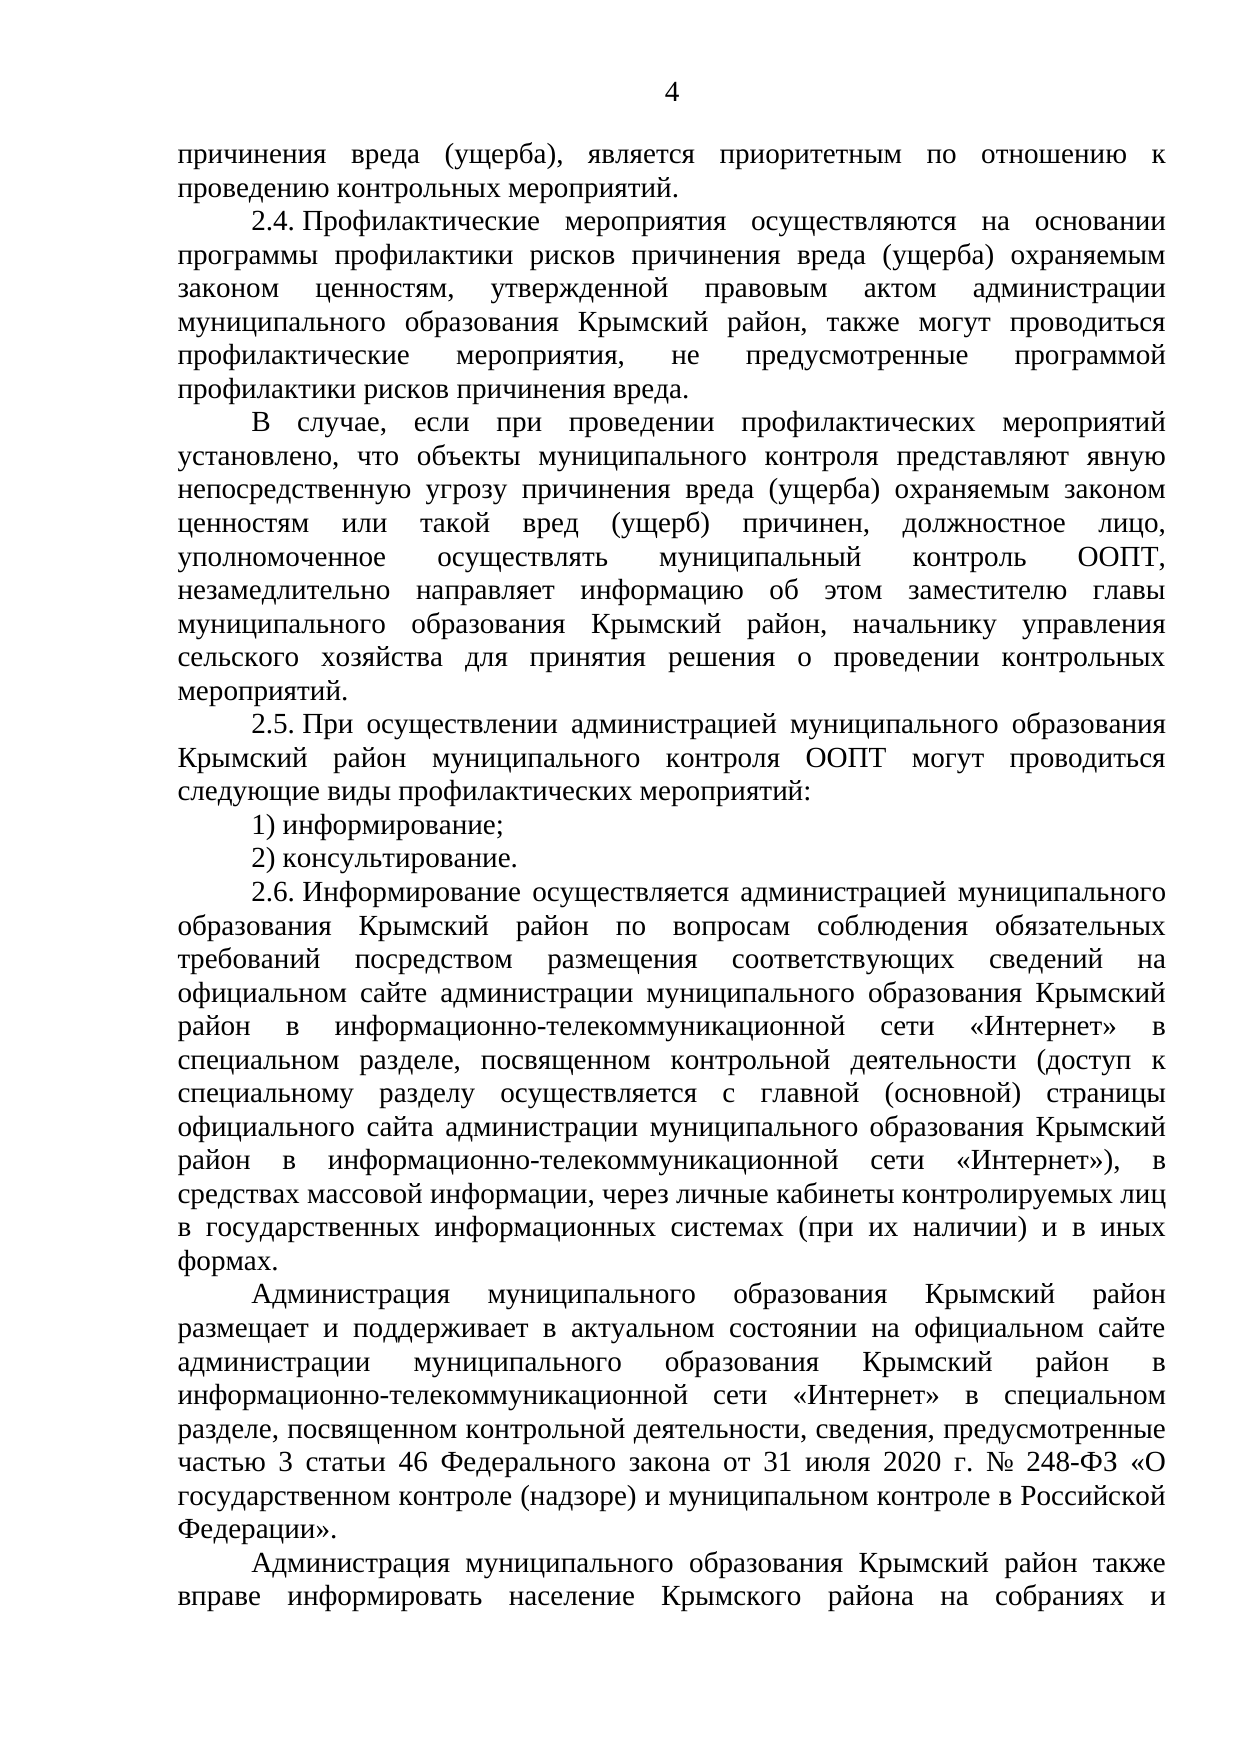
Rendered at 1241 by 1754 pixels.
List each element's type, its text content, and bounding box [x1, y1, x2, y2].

text 2.5. При осуществлении администрацией муниципального образования Крымский район муниципального контроля ООПТ могут проводиться следующие виды профилактических мероприятий: [177, 706, 1167, 807]
text 2) консультирование. [177, 841, 1167, 874]
text 1) информирование; [177, 807, 1167, 841]
text 2.6. Информирование осуществляется администрацией муниципального образования Крымский район по вопросам соблюдения обязательных требований посредством размещения соответствующих сведений на официальном сайте администрации муниципального образования Крымский район в информационно-телекоммуникационной сети «Интернет» в специальном разделе, посвященном контрольной деятельности (доступ к специальному разделу осуществляется с главной (основной) страницы официального сайта администрации муниципального образования Крымский район в информационно-телекоммуникационной сети «Интернет»), в средствах массовой информации, через личные кабинеты контролируемых лиц в государственных информационных системах (при их наличии) и в иных формах. [177, 874, 1167, 1277]
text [177, 1545, 1167, 1612]
text В случае, если при проведении профилактических мероприятий установлено, что объекты муниципального контроля представляют явную непосредственную угрозу причинения вреда (ущерба) охраняемым законом ценностям или такой вред (ущерб) причинен, должностное лицо, уполномоченное осуществлять муниципальный контроль ООПТ, незамедлительно направляет информацию об этом заместителю главы муниципального образования Крымский район, начальнику управления сельского хозяйства для принятия решения о проведении контрольных мероприятий. [177, 404, 1167, 706]
text 2.4. Профилактические мероприятия осуществляются на основании программы профилактики рисков причинения вреда (ущерба) охраняемым законом ценностям, утвержденной правовым актом администрации муниципального образования Крымский район, также могут проводиться профилактические мероприятия, не предусмотренные программой профилактики рисков причинения вреда. [177, 203, 1167, 404]
text Администрация муниципального образования Крымский район размещает и поддерживает в актуальном состоянии на официальном сайте администрации муниципального образования Крымский район в информационно-телекоммуникационной сети «Интернет» в специальном разделе, посвященном контрольной деятельности, сведения, предусмотренные частью 3 статьи 46 Федерального закона от 31 июля 2020 г. № 248-ФЗ «О государственном контроле (надзоре) и муниципальном контроле в Российской Федерации». [177, 1277, 1167, 1545]
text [177, 136, 1167, 203]
